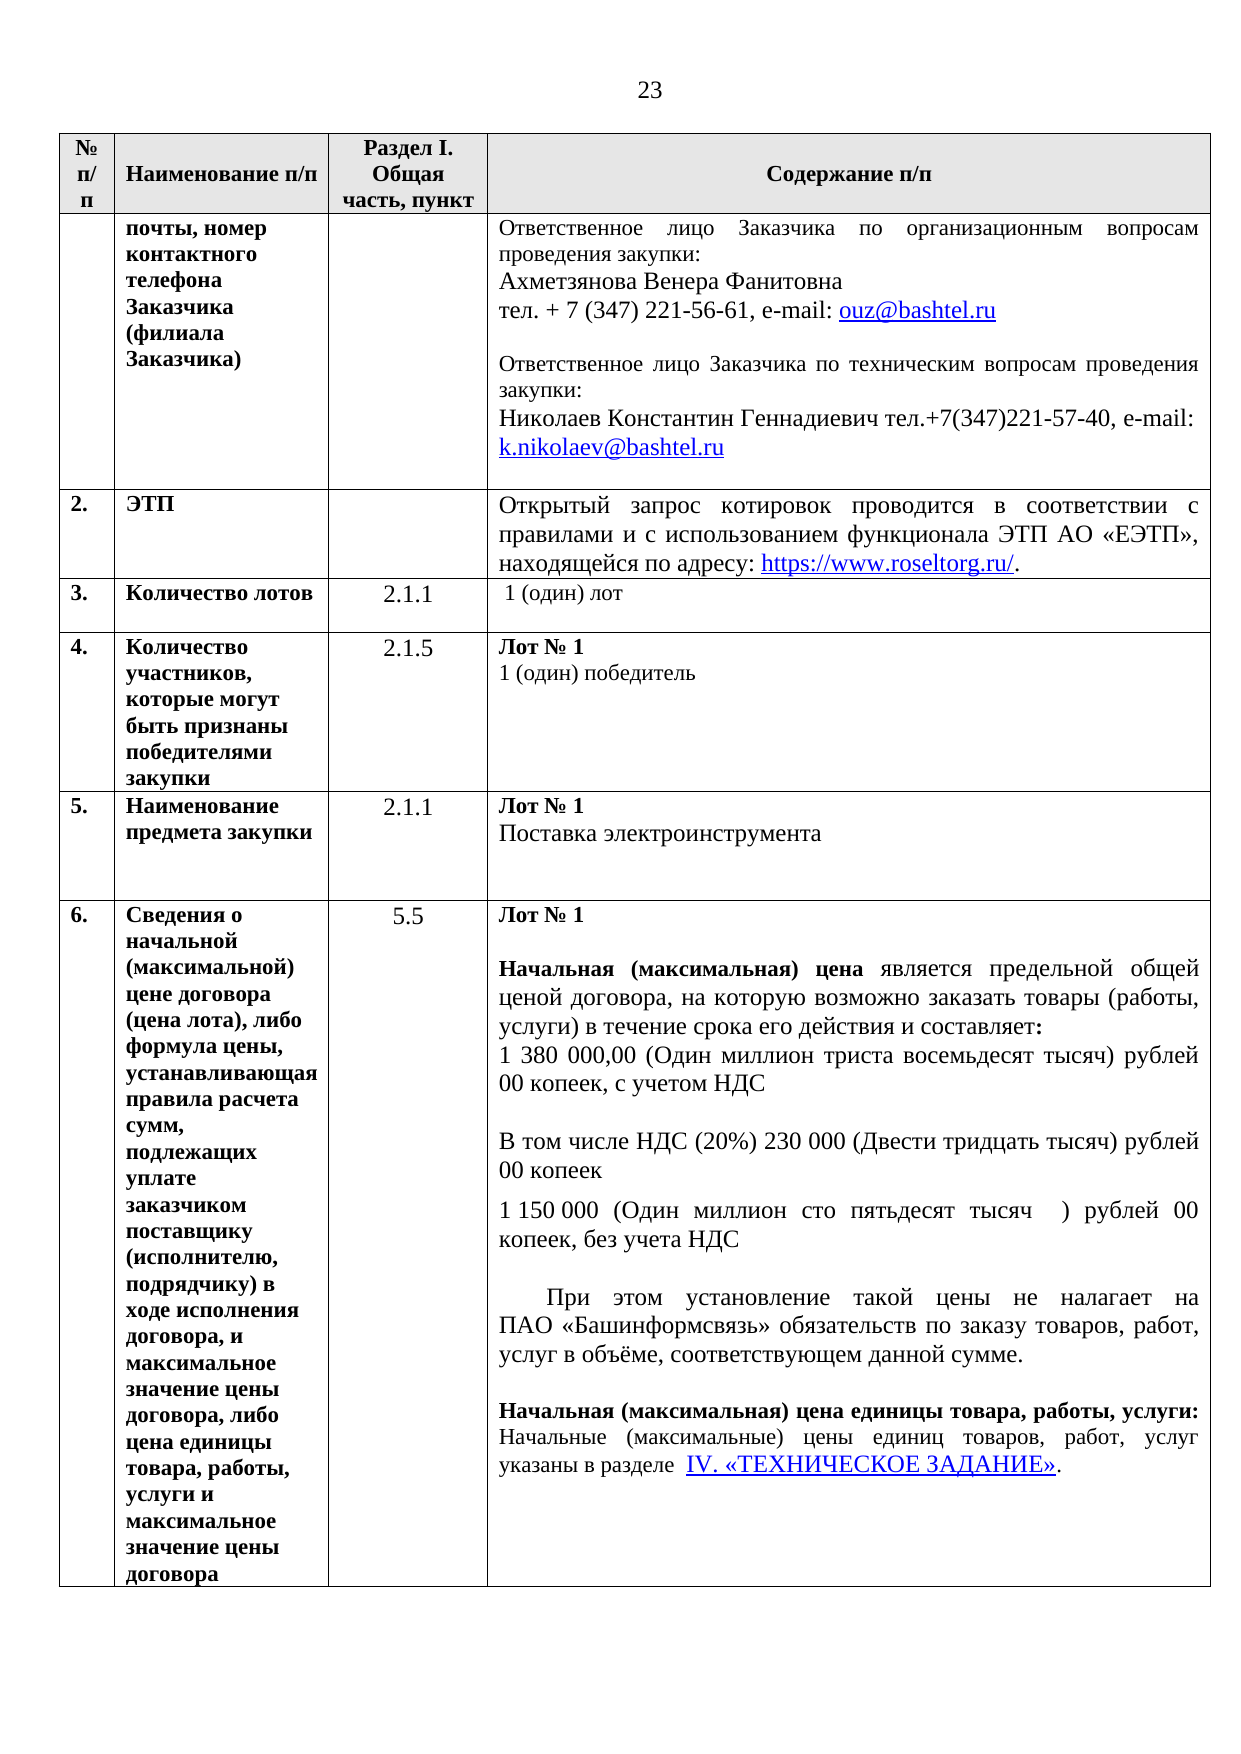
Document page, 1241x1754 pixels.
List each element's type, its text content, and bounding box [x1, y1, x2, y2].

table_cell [115, 214, 328, 489]
table_cell ЭТП [115, 490, 328, 578]
table_cell Лот № 1 Начальная (максимальная) цена является предельной общей ценой договора, на которую возможно заказать товары (работы, услуги) в течение срока его действия и составляет: 1 380 000,00 (Один миллион триста восемьдесят тысяч) рублей 00 копеек, с учетом НДС В том числе НДС (20%) 230 000 (Двести тридцать тысяч) рублей 00 копеек 1 150 000 (Один миллион сто пятьдесят тысяч ) рублей 00 копеек, без учета НДС При этом установление такой цены не налагает на ПАО «Башинформсвязь» обязательств по заказу товаров, работ, услуг в объёме, соответствующем данной сумме. Начальная (максимальная) цена единицы товара, работы, услуги: Начальные (максимальные) цены единиц товаров, работ, услуг указаны в разделе IV. «ТЕХНИЧЕСКОЕ ЗАДАНИЕ». [488, 901, 1210, 1586]
table_cell 2.1.1 [329, 579, 487, 632]
table_cell Открытый запрос котировок проводится в соответствии с правилами и с использованием функционала ЭТП АО «ЕЭТП», находящейся по адресу: https://www.roseltorg.ru/. [488, 490, 1210, 578]
table_cell [60, 901, 114, 1586]
table_cell 1 (один) лот [488, 579, 1210, 632]
table_cell 2.1.5 [329, 633, 487, 791]
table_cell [488, 214, 1210, 489]
table_header Наименование п/п [115, 134, 328, 213]
table_cell Лот № 1 1 (один) победитель [488, 633, 1210, 791]
table_header № п/п [60, 134, 114, 213]
table_cell [329, 490, 487, 578]
table_header Раздел I. Общая часть, пункт [329, 134, 487, 213]
table_cell Количество лотов [115, 579, 328, 632]
table_cell Наименование предмета закупки [115, 792, 328, 900]
table_cell [60, 490, 114, 578]
table_cell [60, 214, 114, 489]
table_cell [60, 579, 114, 632]
table_cell Лот № 1 Поставка электроинструмента [488, 792, 1210, 900]
table_cell 2.1.1 [329, 792, 487, 900]
table_cell Сведения о начальной (максимальной) цене договора (цена лота), либо формула цены, устанавливающая правила расчета сумм, подлежащих уплате заказчиком поставщику (исполнителю, подрядчику) в ходе исполнения договора, и максимальное значение цены договора, либо цена единицы товара, работы, услуги и максимальное значение цены договора [115, 901, 328, 1586]
table_header Содержание п/п [488, 134, 1210, 213]
table_cell [60, 633, 114, 791]
table_cell [329, 214, 487, 489]
table_cell Количество участников, которые могут быть признаны победителями закупки [115, 633, 328, 791]
table_cell [60, 792, 114, 900]
table_cell 5.5 [329, 901, 487, 1586]
